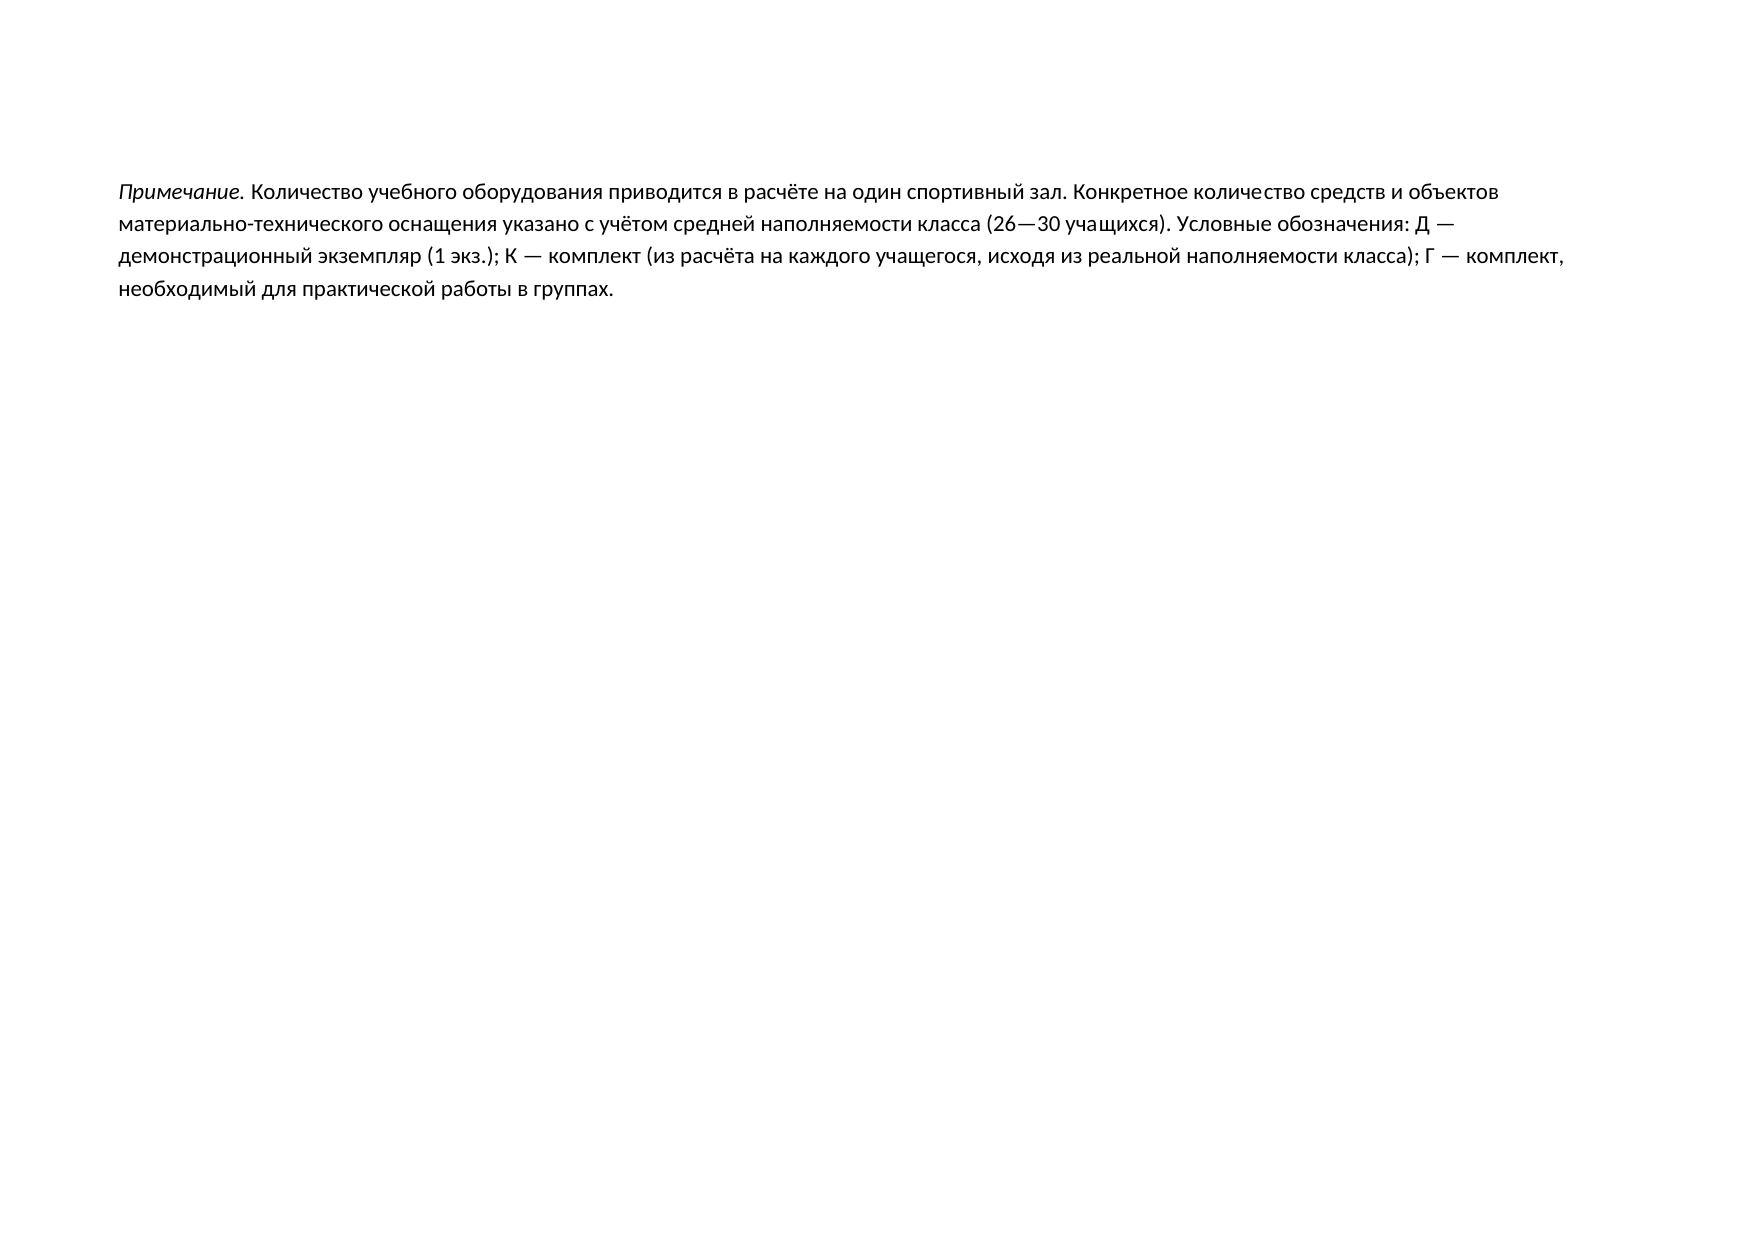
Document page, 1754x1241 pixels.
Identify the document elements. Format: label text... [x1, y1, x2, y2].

text Примечание. Количество учебного оборудования приводится в расчёте на один спортивный зал. Конкретное количество средств и объектов материально-технического оснащения указано с учётом средней наполняемости класса (26—30 учащихся). Условные обозначения: Д — демонстрационный экземпляр (1 экз.); К — комплект (из расчёта на каждого учащегося, исходя из реальной наполняемости класса); Г — комплект, необходимый для практической работы в группах. [118, 177, 1636, 302]
